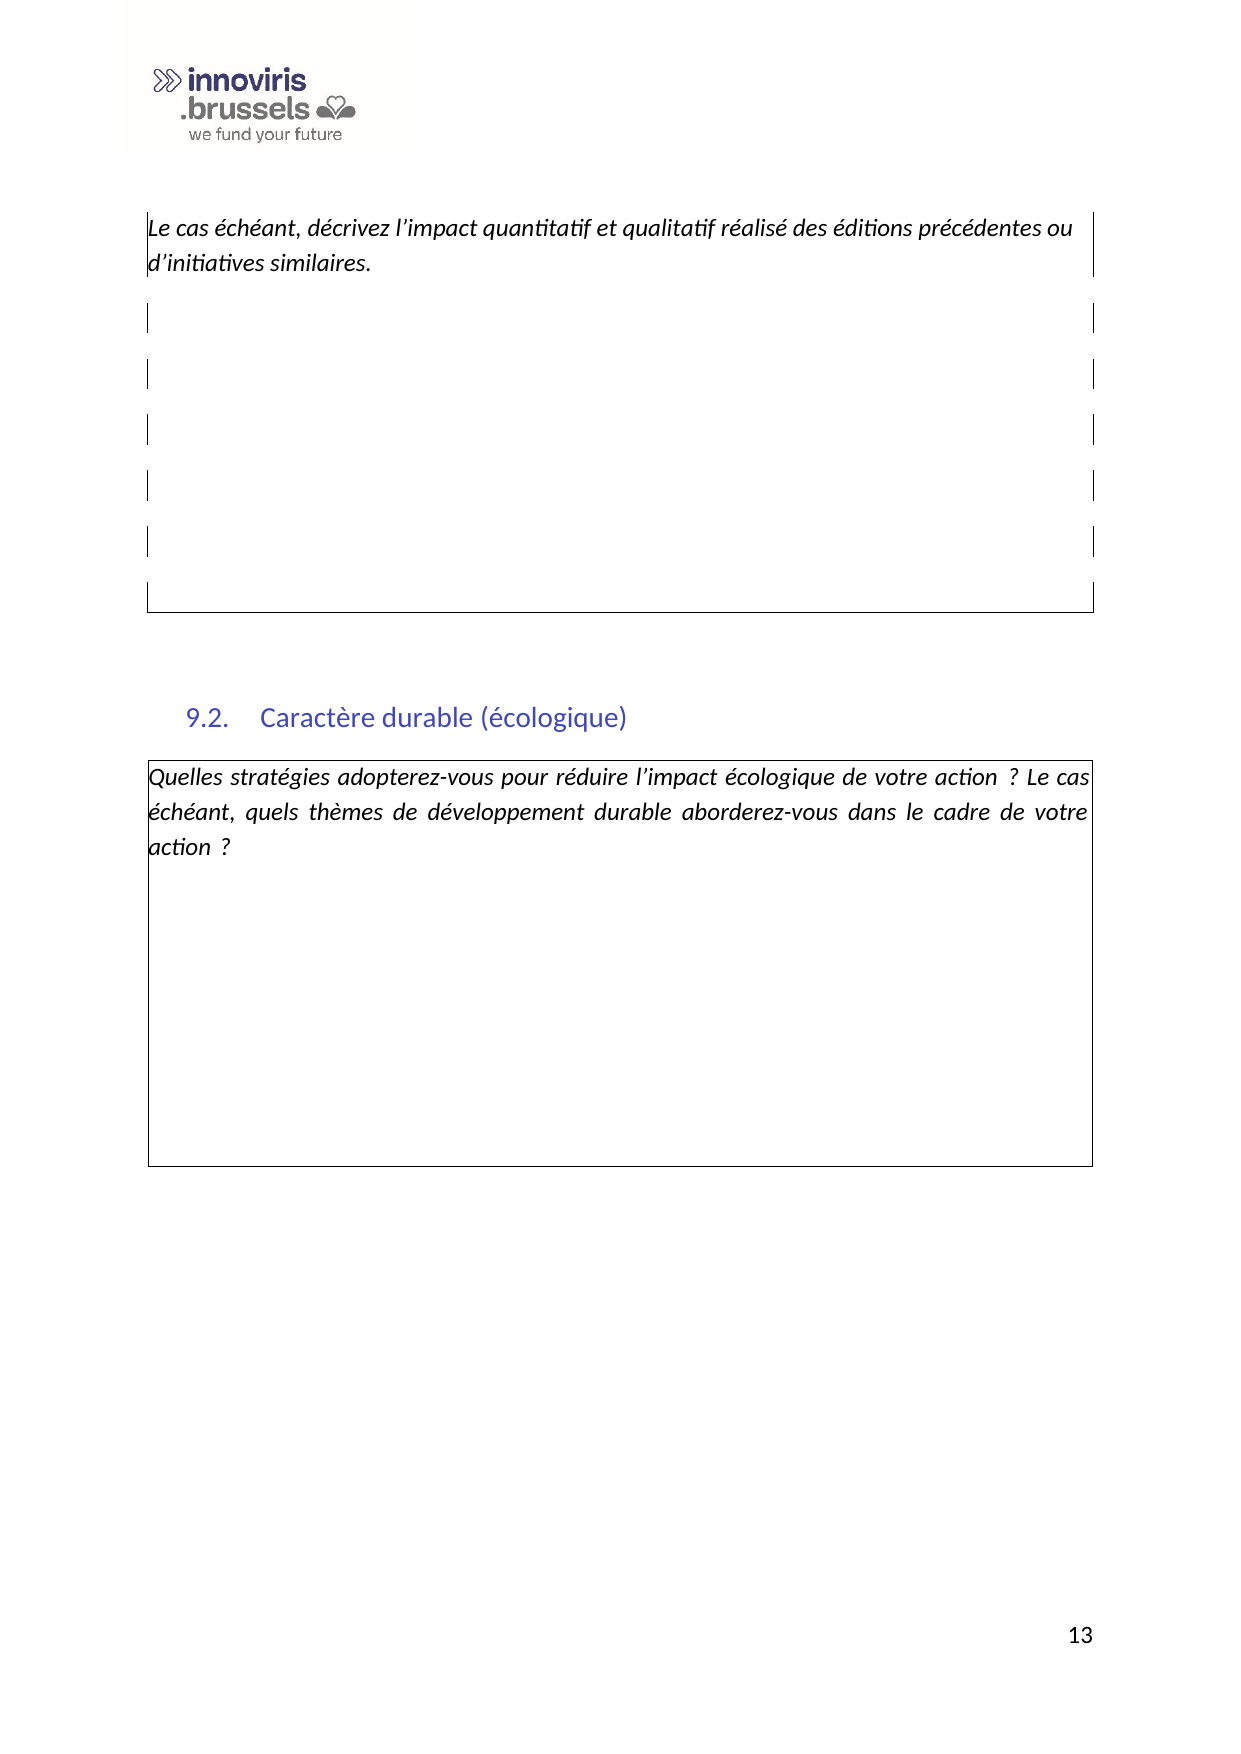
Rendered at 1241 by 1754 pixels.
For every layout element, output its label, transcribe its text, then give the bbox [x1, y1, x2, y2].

picture [121, 0, 419, 152]
text Caractère durable (écologique) [185, 699, 1093, 735]
text Le cas échéant, décrivez l’impact quantitatif et qualitatif réalisé des éditions précédentes ou d’initiatives similaires. [148, 212, 1093, 277]
table_header Quelles stratégies adopterez-vous pour réduire l’impact écologique de votre action ? Le cas échéant, quels thèmes de développement durable aborderez-vous dans le cadre de votre action ? [149, 761, 1092, 1166]
